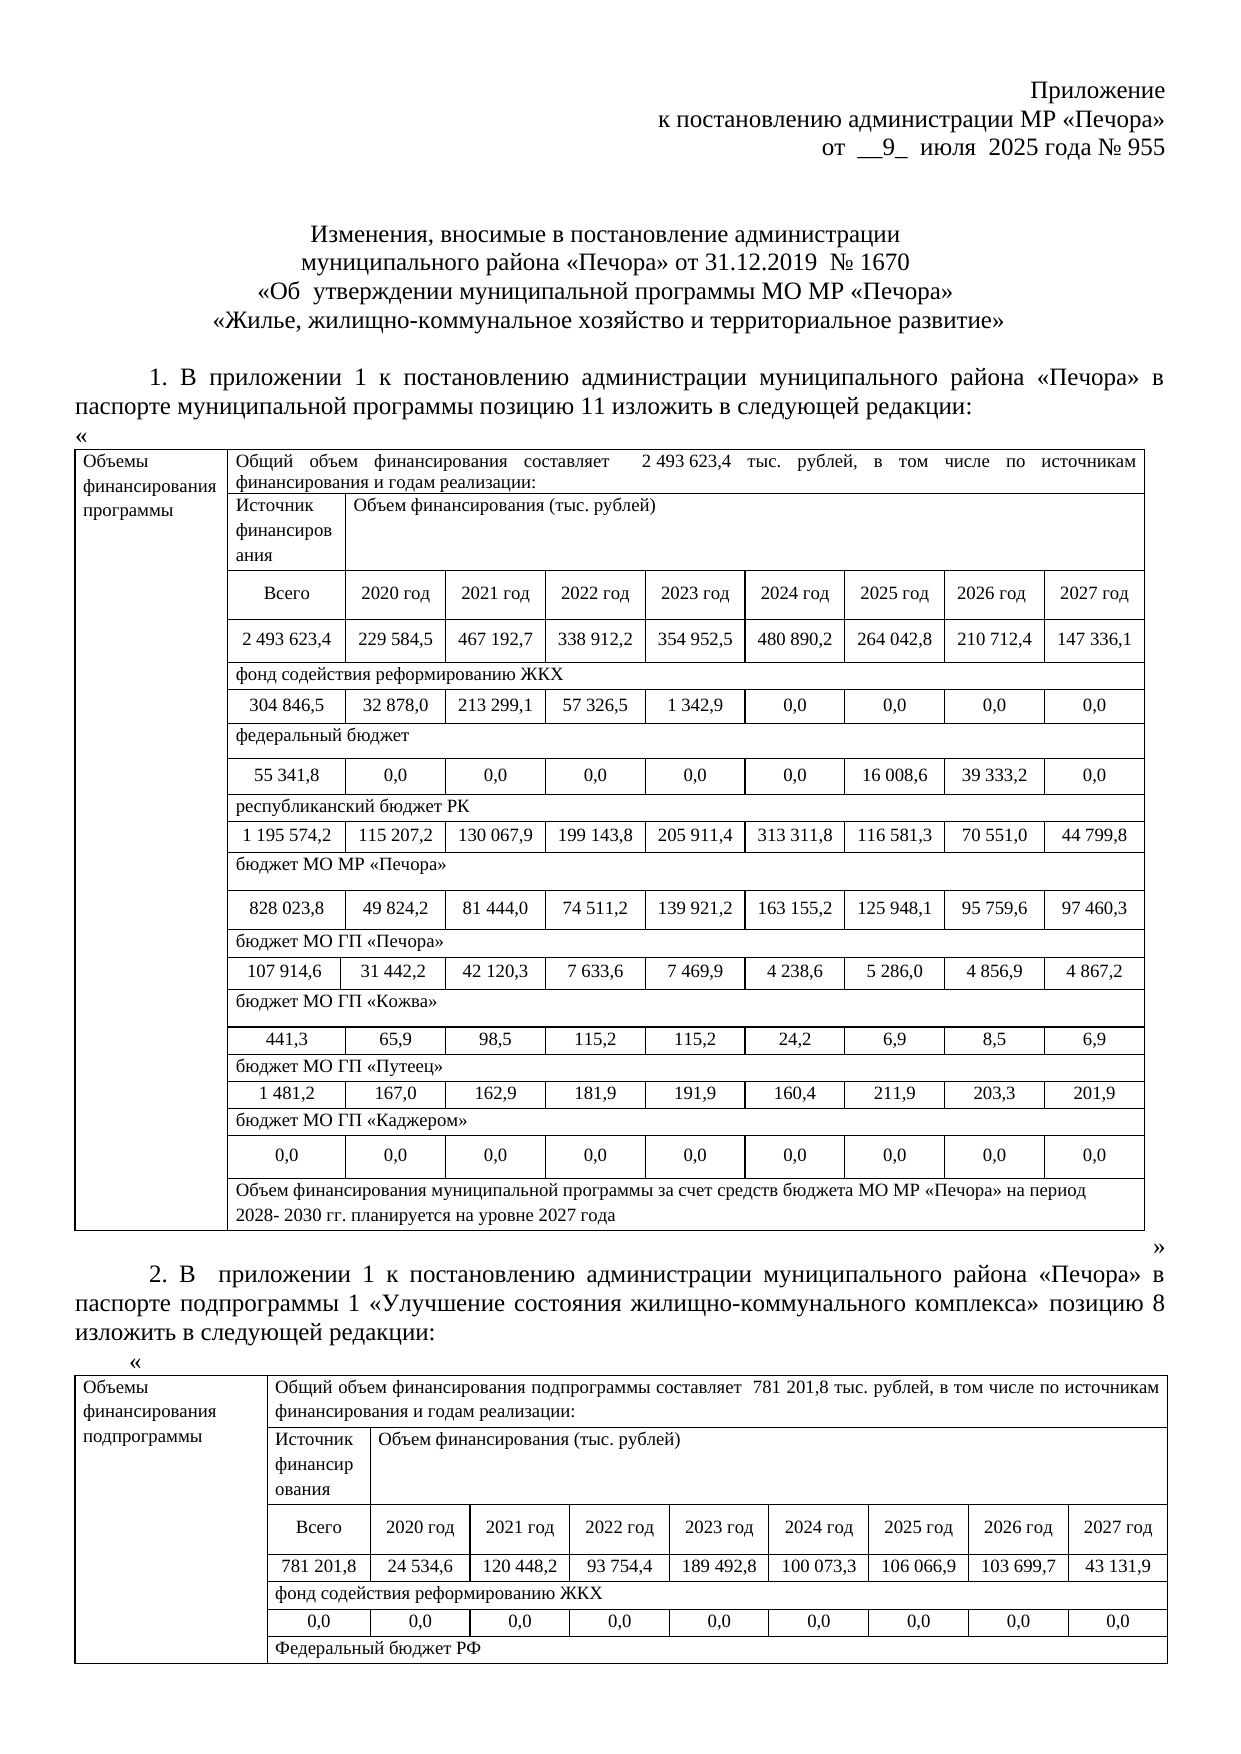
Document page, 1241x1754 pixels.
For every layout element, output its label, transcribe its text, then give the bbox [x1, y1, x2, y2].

table_cell 6,9 [1045, 1028, 1144, 1053]
table_cell 828 023,8 [228, 891, 345, 929]
table_cell 480 890,2 [746, 620, 844, 662]
table_cell 2025 год [845, 571, 944, 619]
table_cell Объем финансирования (тыс. рублей) [346, 494, 1144, 570]
table_cell 107 914,6 [228, 958, 340, 989]
table_cell 229 584,5 [346, 620, 445, 662]
table_cell 44 799,8 [1045, 822, 1144, 852]
table_cell 313 311,8 [746, 822, 844, 852]
table_cell 211,9 [845, 1082, 944, 1108]
table_cell 55 341,8 [228, 759, 345, 794]
text «Жилье, жилищно-коммунальное хозяйство и территориальное развитие» [45, 305, 1165, 334]
table_cell 2 493 623,4 [228, 620, 345, 662]
table_cell 0,0 [1045, 759, 1144, 794]
table_cell 0,0 [1045, 690, 1144, 723]
table_header Объемы финансирования подпрограммы [76, 1376, 267, 1663]
text « [75, 420, 1165, 449]
text муниципального района «Печора» от 31.12.2019 № 1670 [45, 247, 1165, 276]
table_cell 0,0 [471, 1610, 569, 1636]
table_cell бюджет МО МР «Печора» [228, 853, 1144, 890]
table_cell 2023 год [646, 571, 744, 619]
text Приложение [75, 75, 1165, 104]
table_cell 0,0 [945, 690, 1044, 723]
table_cell 0,0 [546, 1136, 645, 1178]
table_cell 2023 год [670, 1505, 768, 1554]
table_cell 0,0 [746, 759, 844, 794]
table_cell 338 912,2 [546, 620, 645, 662]
table_cell 106 066,9 [869, 1555, 968, 1581]
table_cell 210 712,4 [945, 620, 1044, 662]
table_cell 2022 год [570, 1505, 669, 1554]
table_cell 264 042,8 [845, 620, 944, 662]
table_cell Федеральный бюджет РФ [268, 1637, 1167, 1663]
table_cell федеральный бюджет [228, 724, 1144, 758]
table_cell 65,9 [346, 1028, 445, 1053]
table_cell 781 201,8 [268, 1555, 370, 1581]
table_cell 467 192,7 [446, 620, 545, 662]
table_cell 163 155,2 [746, 891, 844, 929]
table_cell 7 633,6 [546, 958, 645, 989]
table_cell 4 856,9 [945, 958, 1044, 989]
table_cell 115,2 [646, 1028, 744, 1053]
table_cell 205 911,4 [646, 822, 744, 852]
text от __9_ июля 2025 года № 955 [75, 132, 1165, 161]
table_cell 0,0 [945, 1136, 1044, 1178]
table_cell 42 120,3 [446, 958, 545, 989]
table_cell фонд содействия реформированию ЖКХ [268, 1582, 1167, 1608]
table_cell 441,3 [228, 1028, 345, 1053]
table_cell 0,0 [446, 759, 545, 794]
table_cell 0,0 [646, 1136, 744, 1178]
table_cell 0,0 [228, 1136, 345, 1178]
table_cell 2021 год [446, 571, 545, 619]
text 1. В приложении 1 к постановлению администрации муниципального района «Печора» в паспорте муниципальной программы позицию 11 изложить в следующей редакции: [75, 362, 1165, 420]
table_cell 0,0 [969, 1610, 1068, 1636]
table_cell 7 469,9 [646, 958, 744, 989]
table_cell 70 551,0 [945, 822, 1044, 852]
table_cell Источник финансирования [268, 1428, 370, 1504]
table_cell 0,0 [845, 690, 944, 723]
table_cell 0,0 [746, 1136, 844, 1178]
table_cell 167,0 [346, 1082, 445, 1108]
table_cell 0,0 [346, 1136, 445, 1178]
table_cell 160,4 [746, 1082, 844, 1108]
table_cell 2027 год [1045, 571, 1144, 619]
table_cell бюджет МО ГП «Кожва» [228, 990, 1144, 1026]
table_cell бюджет МО ГП «Печора» [228, 930, 1144, 957]
table_cell 8,5 [945, 1028, 1044, 1053]
table_cell 147 336,1 [1045, 620, 1144, 662]
text « [60, 1346, 1180, 1374]
table_cell 0,0 [346, 759, 445, 794]
table_cell республиканский бюджет РК [228, 795, 1144, 821]
table_cell 2024 год [769, 1505, 868, 1554]
table_cell 57 326,5 [546, 690, 645, 723]
table_cell 49 824,2 [346, 891, 445, 929]
table_cell 43 131,9 [1069, 1555, 1167, 1581]
table_header Объемы финансирования программы [76, 450, 227, 1230]
table_header Общий объем финансирования составляет 2 493 623,4 тыс. рублей, в том числе по источникам финансирования и годам реализации: [228, 450, 1144, 493]
table_cell 0,0 [446, 1136, 545, 1178]
table_cell 16 008,6 [845, 759, 944, 794]
table_cell 125 948,1 [845, 891, 944, 929]
table_cell 213 299,1 [446, 690, 545, 723]
table_cell 116 581,3 [845, 822, 944, 852]
table_cell фонд содействия реформированию ЖКХ [228, 663, 1144, 689]
table_cell 74 511,2 [546, 891, 645, 929]
table_cell 199 143,8 [546, 822, 645, 852]
table_cell 39 333,2 [945, 759, 1044, 794]
table_cell 304 846,5 [228, 690, 345, 723]
table_cell 95 759,6 [945, 891, 1044, 929]
table_cell 120 448,2 [471, 1555, 569, 1581]
table_cell бюджет МО ГП «Каджером» [228, 1109, 1144, 1135]
table_cell 5 286,0 [845, 958, 944, 989]
text 2. В приложении 1 к постановлению администрации муниципального района «Печора» в паспорте подпрограммы 1 «Улучшение состояния жилищно-коммунального комплекса» позицию 8 изложить в следующей редакции: [75, 1259, 1165, 1346]
table_cell 0,0 [845, 1136, 944, 1178]
table_cell 189 492,8 [670, 1555, 768, 1581]
table_cell 2026 год [945, 571, 1044, 619]
table_cell бюджет МО ГП «Путеец» [228, 1055, 1144, 1081]
table_cell 2020 год [346, 571, 445, 619]
table_cell 81 444,0 [446, 891, 545, 929]
table_cell 0,0 [646, 759, 744, 794]
table_cell 0,0 [371, 1610, 469, 1636]
table_cell 97 460,3 [1045, 891, 1144, 929]
table_cell 139 921,2 [646, 891, 744, 929]
table_cell 1 481,2 [228, 1082, 345, 1108]
table_cell 2024 год [746, 571, 844, 619]
table_cell 0,0 [1045, 1136, 1144, 1178]
table_cell 0,0 [546, 759, 645, 794]
table_cell 24 534,6 [371, 1555, 469, 1581]
table_cell 4 867,2 [1045, 958, 1144, 989]
table_header Общий объем финансирования подпрограммы составляет 781 201,8 тыс. рублей, в том числе по источникам финансирования и годам реализации: [268, 1376, 1167, 1427]
table_cell 1 195 574,2 [228, 822, 345, 852]
table_cell 0,0 [769, 1610, 868, 1636]
table_cell 203,3 [945, 1082, 1044, 1108]
table_cell Объем финансирования муниципальной программы за счет средств бюджета МО МР «Печора» на период 2028- 2030 гг. планируется на уровне 2027 года [228, 1179, 1144, 1230]
table_cell 93 754,4 [570, 1555, 669, 1581]
text к постановлению администрации МР «Печора» [75, 104, 1165, 132]
table_cell 31 442,2 [341, 958, 445, 989]
table_cell 201,9 [1045, 1082, 1144, 1108]
text «Об утверждении муниципальной программы МО МР «Печора» [45, 276, 1165, 305]
table_cell 115,2 [546, 1028, 645, 1053]
table_cell 103 699,7 [969, 1555, 1068, 1581]
table_cell Источник финансирования [228, 494, 345, 570]
table_cell 0,0 [268, 1610, 370, 1636]
table_cell 0,0 [1069, 1610, 1167, 1636]
table_cell 115 207,2 [346, 822, 445, 852]
table_cell 354 952,5 [646, 620, 744, 662]
text Изменения, вносимые в постановление администрации [45, 219, 1165, 247]
table_cell 0,0 [570, 1610, 669, 1636]
table_cell 2021 год [471, 1505, 569, 1554]
table_cell 2026 год [969, 1505, 1068, 1554]
table_cell Объем финансирования (тыс. рублей) [371, 1428, 1167, 1504]
table_cell 100 073,3 [769, 1555, 868, 1581]
table_cell 130 067,9 [446, 822, 545, 852]
table_cell 181,9 [546, 1082, 645, 1108]
table_cell 2020 год [371, 1505, 469, 1554]
table_cell 4 238,6 [746, 958, 844, 989]
table_cell Всего [268, 1505, 370, 1554]
table_cell Всего [228, 571, 345, 619]
table_cell 1 342,9 [646, 690, 744, 723]
table_cell 2027 год [1069, 1505, 1167, 1554]
table_cell 2025 год [869, 1505, 968, 1554]
table_cell 0,0 [670, 1610, 768, 1636]
table_cell 162,9 [446, 1082, 545, 1108]
text » [75, 1231, 1165, 1259]
table_cell 0,0 [869, 1610, 968, 1636]
table_cell 0,0 [746, 690, 844, 723]
table_cell 32 878,0 [346, 690, 445, 723]
table_cell 98,5 [446, 1028, 545, 1053]
table_cell 6,9 [845, 1028, 944, 1053]
table_cell 191,9 [646, 1082, 744, 1108]
table_cell 2022 год [546, 571, 645, 619]
table_cell 24,2 [746, 1028, 844, 1053]
